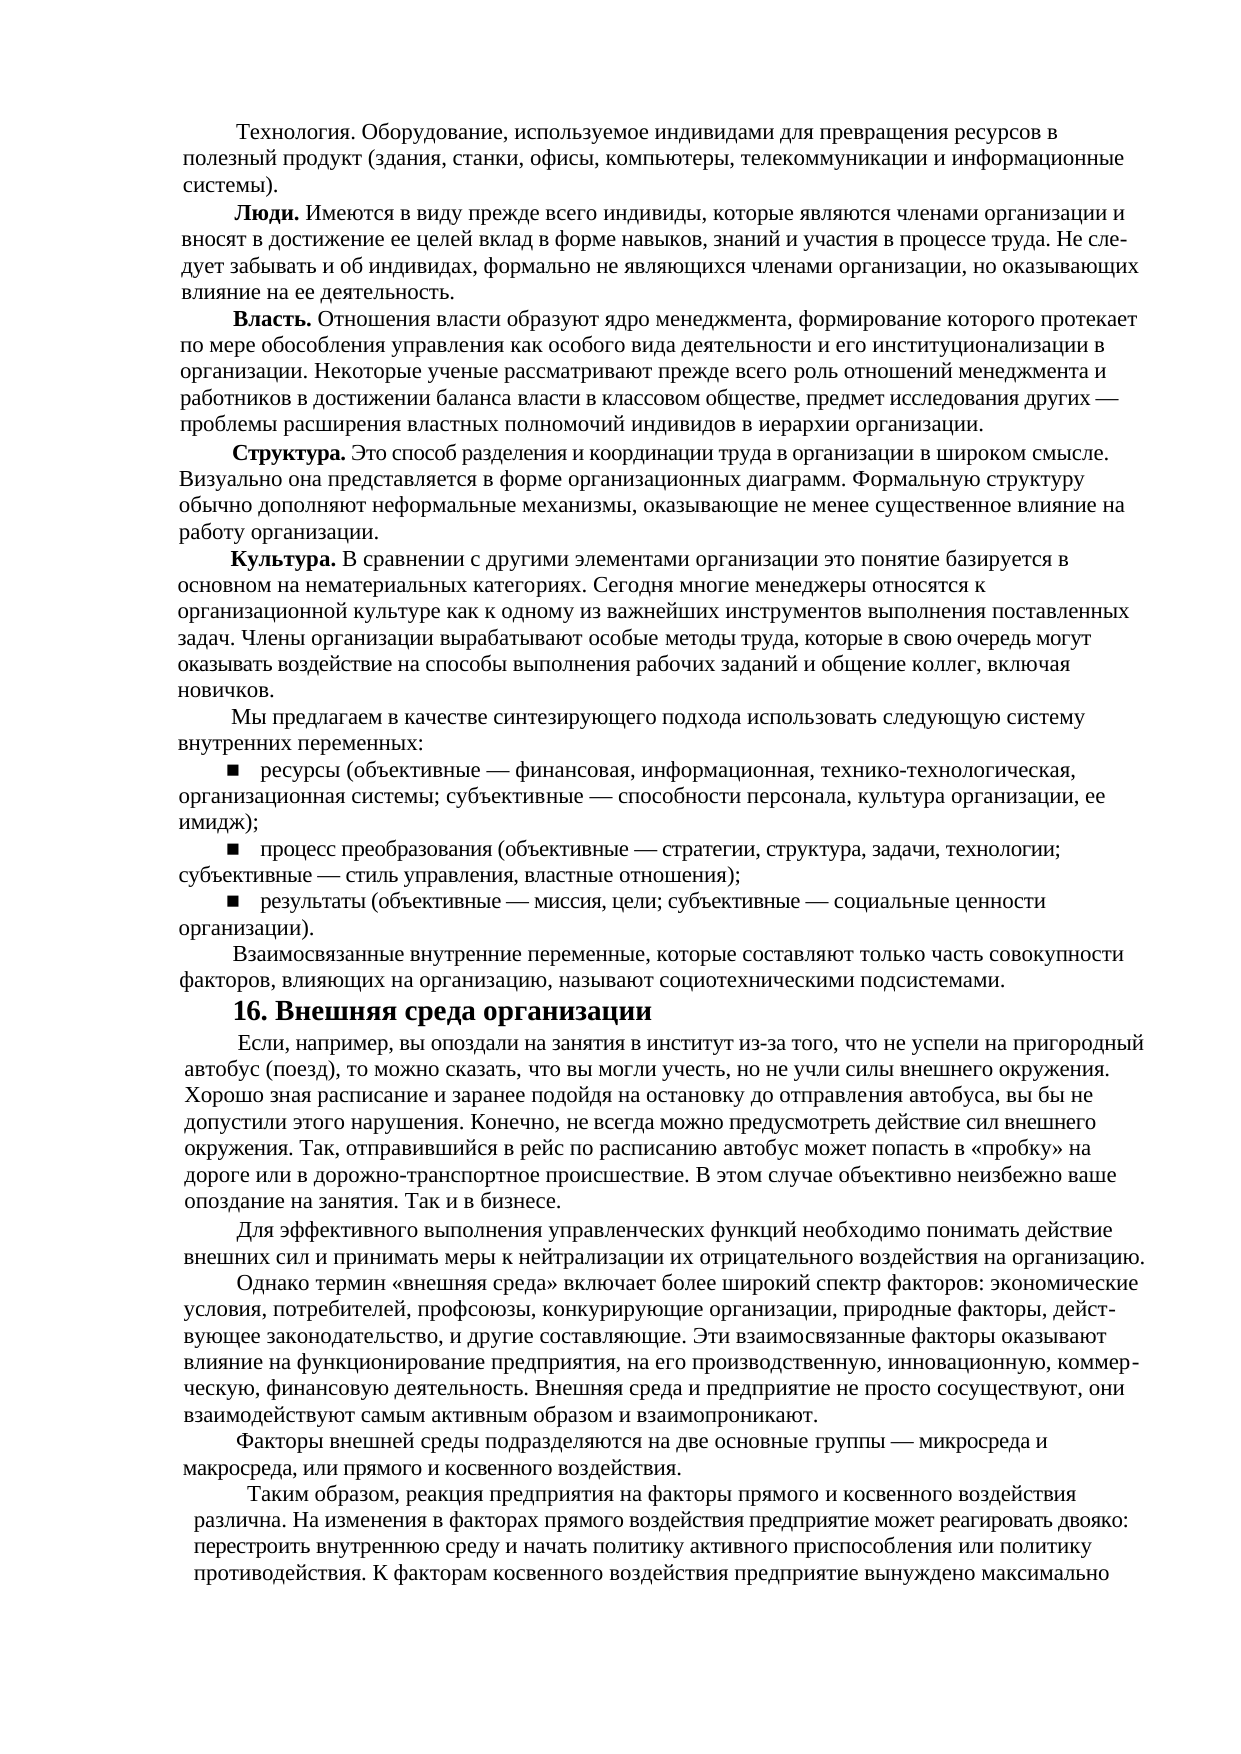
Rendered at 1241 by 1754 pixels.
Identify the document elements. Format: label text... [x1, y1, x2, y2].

text Для эффективного выполнения управленческих функций необходимо понимать действие внешних сил и принимать меры к нейтрализации их отрицательного воздействия на организацию. [183, 1216, 1149, 1269]
text 16. Внешняя среда организации [179, 993, 1152, 1026]
text Люди. Имеются в виду прежде всего индивиды, которые являются членами организации и вносят в достижение ее целей вклад в форме навыков, знаний и участия в процессе труда. Не следует забывать и об индивидах, формально не являющихся членами организации, но оказывающих влияние на ее деятельность. [181, 199, 1149, 304]
text Если, например, вы опоздали на занятия в институт из-за того, что не успели на пригородный автобус (поезд), то можно сказать, что вы могли учесть, но не учли силы внешнего окружения. Хорошо зная расписание и заранее подойдя на остановку до отправления автобуса, вы бы не допустили этого нарушения. Конечно, не всегда можно предусмотреть действие сил внешнего окружения. Так, отправившийся в рейс по расписанию автобус может попасть в «пробку» на дороге или в дорожно-транспортное происшествие. В этом случае объективно неизбежно ваше опоздание на занятия. Так и в бизнесе. [184, 1029, 1151, 1213]
text Культура. В сравнении с другими элементами организации это понятие базируется в основном на нематериальных категориях. Сегодня многие менеджеры относятся к организационной культуре как к одному из важнейших инструментов выполнения поставленных задач. Члены организации вырабатывают особые методы труда, которые в свою очередь могут оказывать воздействие на способы выполнения рабочих заданий и общение коллег, включая новичков. [177, 545, 1145, 703]
list ресурсы (объективные — финансовая, информационная, технико-технологическая, организационная системы; субъективные — способности персонала, культура организации, ее имидж); [178, 756, 1150, 835]
text Факторы внешней среды подразделяются на две основные группы — микросреда и макросреда, или прямого и косвенного воздействия. [183, 1427, 1152, 1480]
text Власть. Отношения власти образуют ядро менеджмента, формирование которого протекает по мере обособления управления как особого вида деятельности и его институционализации в организации. Некоторые ученые рассматривают прежде всего роль отношений менеджмента и работников в достижении баланса власти в классовом обществе, предмет исследования других — проблемы расширения властных полномочий индивидов в иерархии организации. [180, 304, 1148, 436]
list процесс преобразования (объективные — стратегии, структура, задачи, технологии; субъективные — стиль управления, властные отношения); [178, 835, 1150, 887]
text Структура. Это способ разделения и координации труда в организации в широком смысле. Визуально она представляется в форме организационных диаграмм. Формальную структуру обычно дополняют неформальные механизмы, оказывающие не менее существенное влияние на работу организации. [179, 439, 1146, 544]
text Мы предлагаем в качестве синтезирующего подхода использовать следующую систему внутренних переменных: [178, 703, 1149, 756]
text Взаимосвязанные внутренние переменные, которые составляют только часть совокупности факторов, влияющих на организацию, называют социотехническими подсистемами. [179, 940, 1152, 993]
text Однако термин «внешняя среда» включает более широкий спектр факторов: экономические условия, потребителей, профсоюзы, конкурирующие организации, природные факторы, действующее законодательство, и другие составляющие. Эти взаимосвязанные факторы оказывают влияние на функционирование предприятия, на его производственную, инновационную, коммерческую, финансовую деятельность. Внешняя среда и предприятие не просто сосуществуют, они взаимодействуют самым активным образом и взаимопроникают. [183, 1269, 1149, 1427]
text Технология. Оборудование, используемое индивидами для превращения ресурсов в полезный продукт (здания, станки, офисы, компьютеры, телекоммуникации и информационные системы). [183, 118, 1150, 197]
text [194, 1480, 1152, 1585]
list результаты (объективные — миссия, цели; субъективные — социальные ценности организации). [178, 887, 1150, 940]
